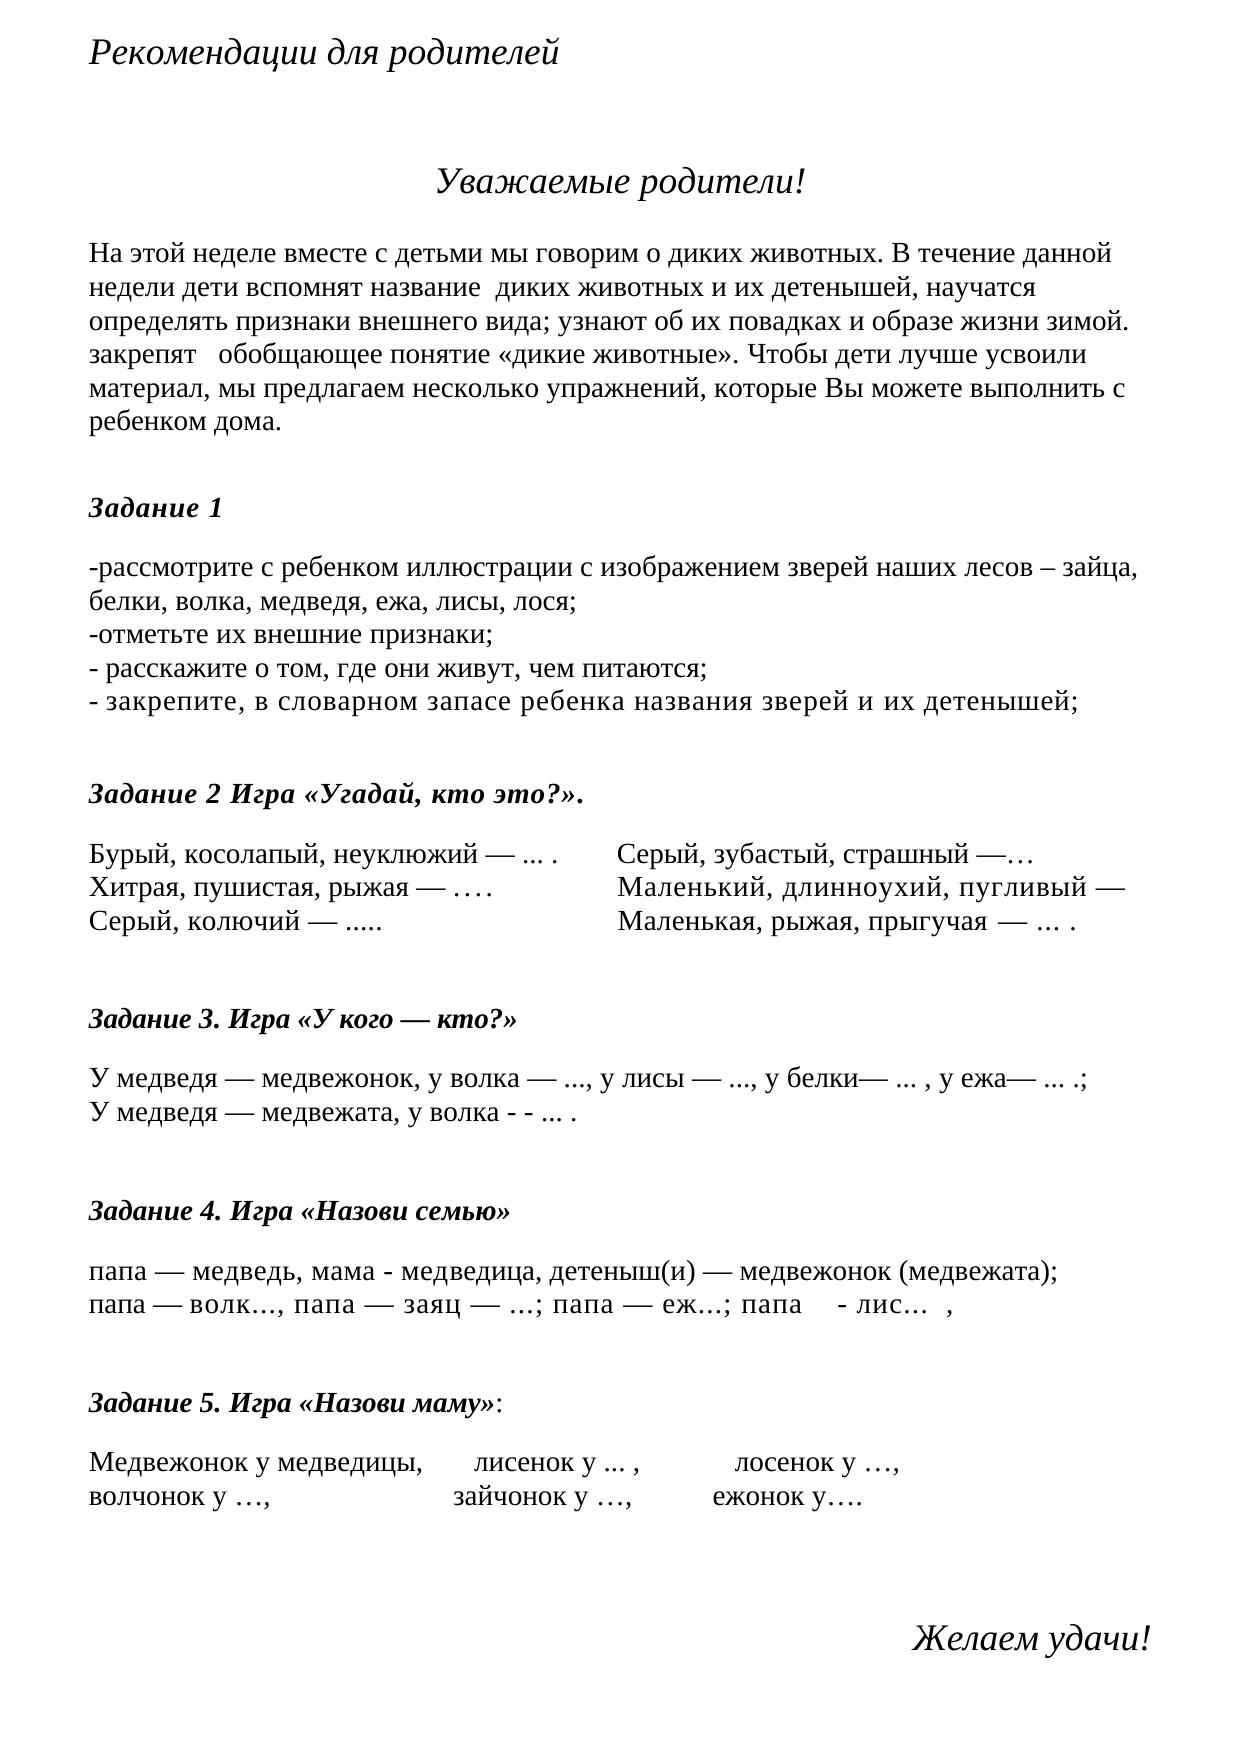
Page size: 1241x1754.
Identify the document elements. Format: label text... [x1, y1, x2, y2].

text - закрепите, в словарном запасе ребенка названия зверей и их детенышей; [88, 683, 1152, 717]
text На этой неделе вместе с детьми мы говорим о диких животных. В течение данной недели дети вспомнят название диких животных и их детенышей, научатся определять признаки внешнего вида; узнают об их повадках и образе жизни зимой. закрепят обобщающее понятие «дикие животные». Чтобы дети лучше усвоили материал, мы предлагаем несколько упражнений, которые Вы можете выполнить с ребенком дома. [88, 236, 1152, 437]
text папа — медведь, мама - медведица, детеныш(и) — медвежонок (медвежата); [88, 1253, 1152, 1286]
text - расскажите о том, где они живут, чем питаются; [88, 650, 1152, 683]
text папа — волк..., папа — заяц — ...; папа — еж...; папа - лис... , [88, 1286, 1152, 1320]
text Задание 4. Игра «Назови семью» [88, 1193, 1150, 1227]
text Задание 2 Игра «Угадай, кто это?». [88, 776, 1152, 810]
text Уважаемые родители! [88, 159, 1152, 202]
text -отметьте их внешние признаки; [88, 616, 1152, 650]
text У медведя — медвежата, у волка - - ... . [88, 1094, 1152, 1127]
text Медвежонок у медведицы, лисенок у ... , лосенок у …, [88, 1444, 1152, 1478]
text -рассмотрите с ребенком иллюстрации с изображением зверей наших лесов – зайца, белки, волка, медведя, ежа, лисы, лося; [88, 549, 1152, 616]
text Задание 3. Игра «У кого — кто?» [88, 1001, 1151, 1034]
text У медведя — медвежонок, у волка — ..., у лисы — ..., у белки— ... , у ежа— ... .; [88, 1060, 1152, 1094]
text Желаем удачи! [177, 1616, 1152, 1659]
text Рекомендации для родителей [88, 29, 1152, 73]
text волчонок у …, зайчонок у …, ежонок у…. [88, 1478, 1152, 1511]
text Бурый, косолапый, неуклюжий — ... . Серый, зубастый, страшный —… Хитрая, пушистая, рыжая — .... Маленький, длинноухий, пугливый — Серый, колючий — ..... Маленькая, рыжая, прыгучая — ... . [88, 836, 1152, 936]
text Задание 5. Игра «Назови маму»: [88, 1385, 1150, 1418]
text Задание 1 [88, 490, 1152, 523]
